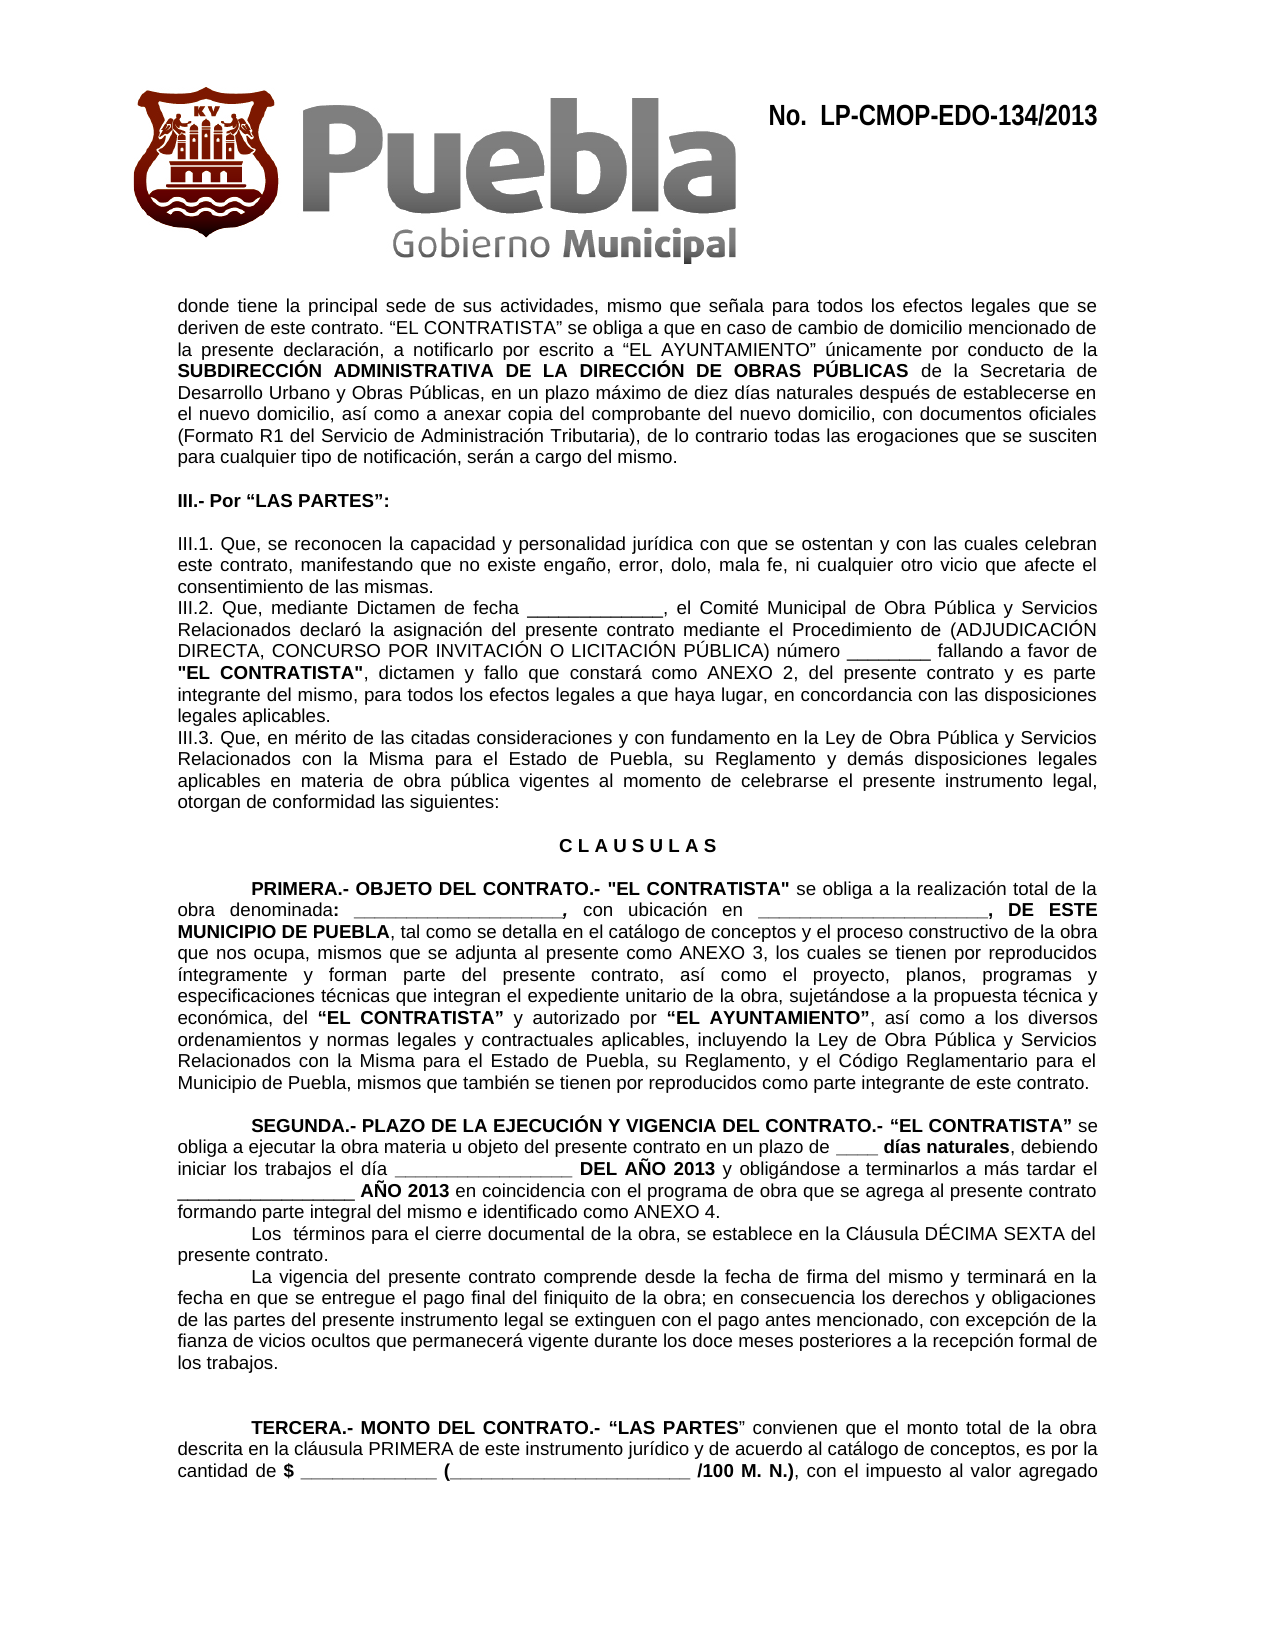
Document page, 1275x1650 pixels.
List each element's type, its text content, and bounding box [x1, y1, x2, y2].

text III.3. Que, en mérito de las citadas consideraciones y con fundamento en la Ley de Obra Pública y Servicios Relacionados con para el Estado de Puebla, su Reglamento y demás disposiciones legales aplicables en materia de obra pública vigentes al momento de celebrarse el presente instrumento legal, otorgan de conformidad las siguientes: [177, 727, 1098, 813]
text III.1. Que, se reconocen la capacidad y personalidad jurídica con que se ostentan y con las cuales celebran este contrato, manifestando que no existe engaño, error, dolo, mala fe, ni cualquier otro vicio que afecte el consentimiento de las mismas. [177, 532, 1098, 597]
text PRIMERA.- OBJETO DEL CONTRATO.- "EL CONTRATISTA" se obliga a la realización total de la obra denominada: ____________________, con ubicación en ______________________, DE ESTE MUNICIPIO DE PUEBLA, tal como se detalla en el catálogo de conceptos y el proceso constructivo de la obra que nos ocupa, mismos que se adjunta al presente como ANEXO 3, los cuales se tienen por reproducidos íntegramente y forman parte del presente contrato, así como el proyecto, planos, programas y especificaciones técnicas que integran el expediente unitario de la obra, sujetándose a la propuesta técnica y económica, del “EL CONTRATISTA” y autorizado por “EL AYUNTAMIENTO”, así como a los diversos ordenamientos y normas legales y contractuales aplicables, incluyendo de Obra Pública y Servicios Relacionados con para el Estado de Puebla, su Reglamento, y el Código Reglamentario para el Municipio de Puebla, mismos que también se tienen por reproducidos como parte integrante de este contrato. [177, 877, 1098, 1093]
text Los términos para el cierre documental de la obra, se establece en la Cláusula DÉCIMA SEXTA del presente contrato. [177, 1222, 1098, 1266]
text III.2. Que, mediante Dictamen de fecha _____________, el Comité Municipal de Obra Pública y Servicios Relacionados declaró la asignación del presente contrato mediante el Procedimiento de (ADJUDICACIÓN DIRECTA, CONCURSO POR INVITACIÓN O LICITACIÓN PÚBLICA) número ________ fallando a favor de "EL CONTRATISTA", dictamen y fallo que constará como ANEXO 2, del presente contrato y es parte integrante del mismo, para todos los efectos legales a que haya lugar, en concordancia con las disposiciones legales aplicables. [177, 597, 1098, 727]
text SEGUNDA.- PLAZO DE LA EJECUCIÓN Y VIGENCIA DEL CONTRATO.- “EL CONTRATISTA” se obliga a ejecutar la obra materia u objeto del presente contrato en un plazo de ____ días naturales, debiendo iniciar los trabajos el día _________________ DEL AÑO 2013 y obligándose a terminarlos a más tardar el _________________ AÑO 2013 en coincidencia con el programa de obra que se agrega al presente contrato formando parte integral del mismo e identificado como ANEXO 4. [177, 1115, 1098, 1222]
text C L A U S U L A S [177, 834, 1098, 856]
text La vigencia del presente contrato comprende desde la fecha de firma del mismo y terminará en la fecha en que se entregue el pago final del finiquito de la obra; en consecuencia los derechos y obligaciones de las partes del presente instrumento legal se extinguen con el pago antes mencionado, con excepción de la fianza de vicios ocultos que permanecerá vigente durante los doce meses posteriores a la recepción formal de los trabajos. [177, 1266, 1098, 1373]
picture [133, 87, 736, 264]
text III.- Por “LAS PARTES”: [177, 489, 1098, 511]
